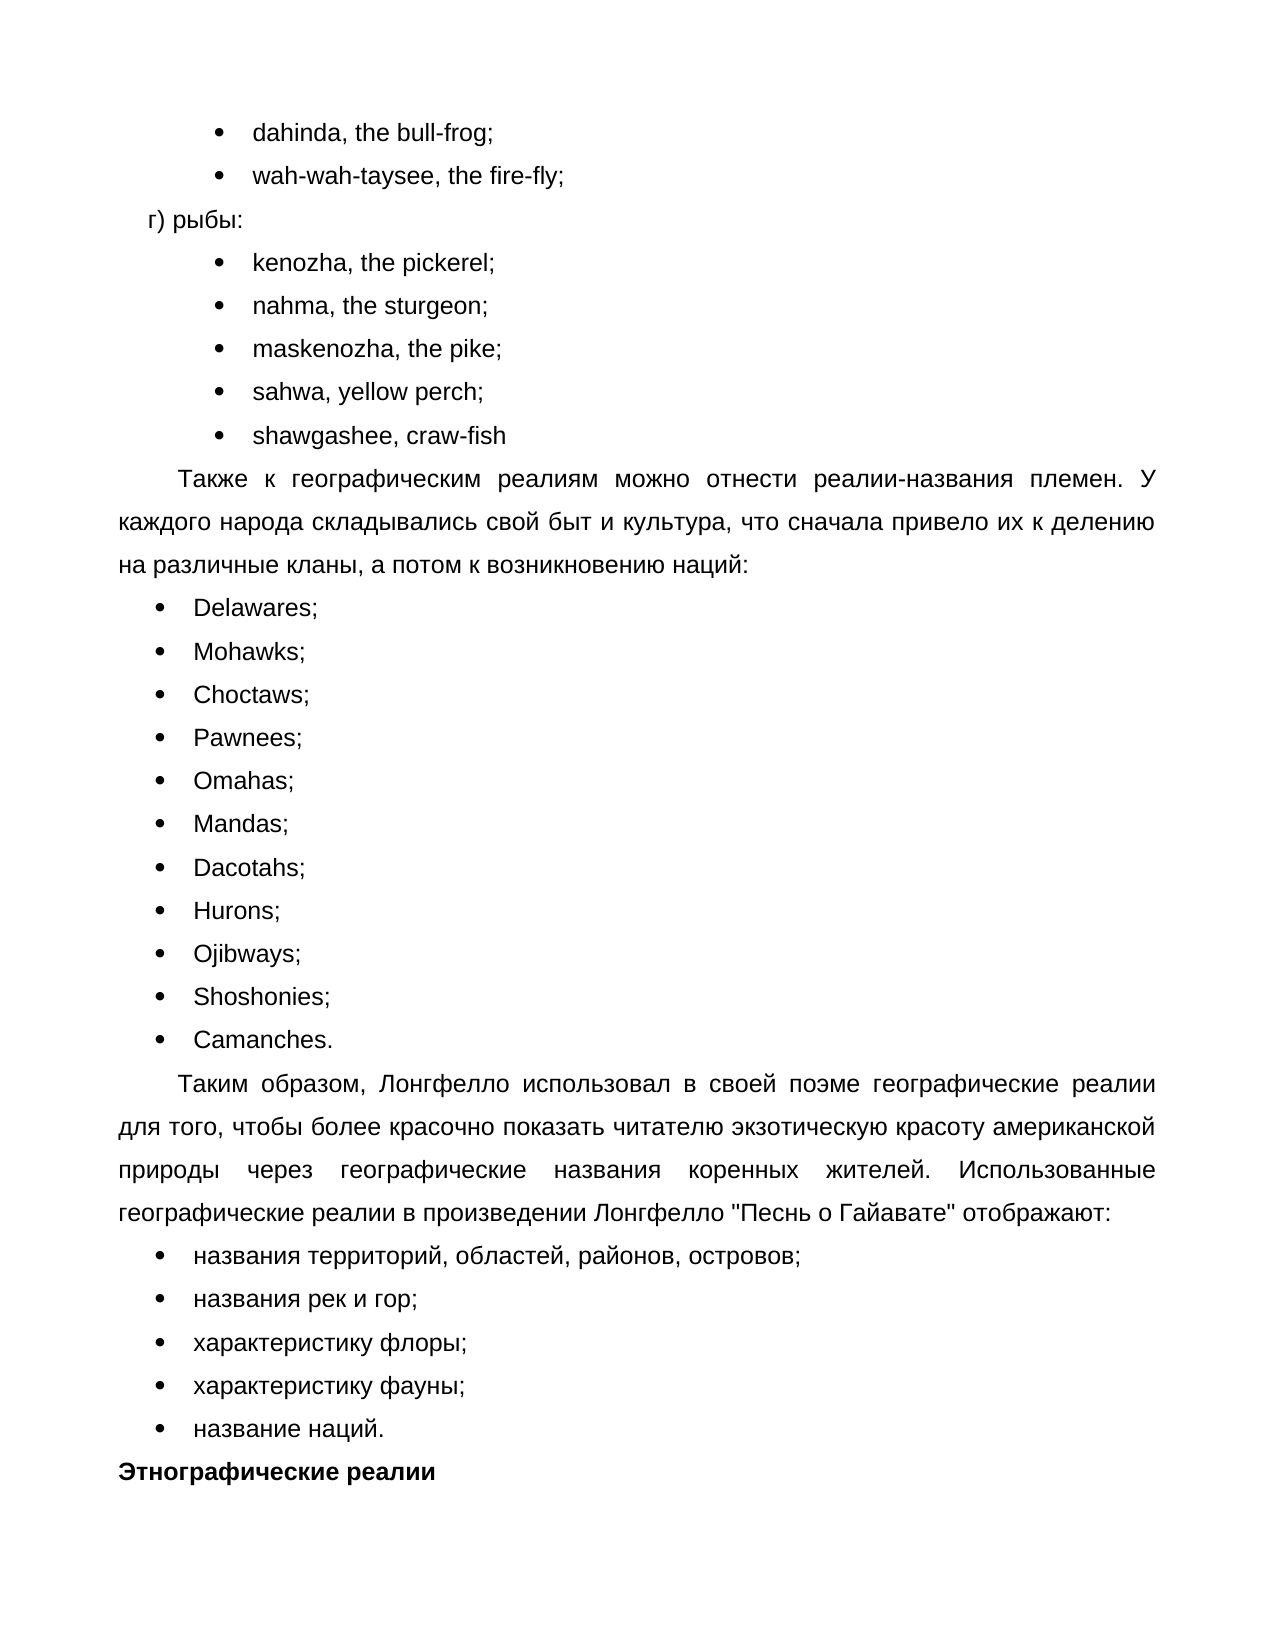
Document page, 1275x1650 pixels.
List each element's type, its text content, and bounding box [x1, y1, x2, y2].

list Camanches. [156, 1026, 1157, 1054]
list Delawares; [156, 593, 1157, 622]
list Hurons; [156, 896, 1157, 925]
list характеристику фауны; [156, 1371, 1157, 1400]
list Omahas; [156, 766, 1157, 795]
text Этнографические реалии [118, 1457, 1157, 1486]
list Shoshonies; [156, 982, 1157, 1011]
list maskenozha, the pike; [215, 334, 1157, 363]
list Dacotahs; [156, 853, 1157, 881]
list sahwa, yellow perch; [215, 377, 1157, 406]
text Также к географическим реалиям можно отнести реалии-названия племен. У каждого народа складывались свой быт и культура, что сначала привело их к делению на различные кланы, а потом к возникновению наций: [118, 464, 1157, 579]
list Ojibways; [156, 939, 1157, 968]
list названия рек и гор; [156, 1284, 1157, 1313]
list название наций. [156, 1414, 1157, 1443]
list характеристику флоры; [156, 1328, 1157, 1357]
list Pawnees; [156, 723, 1157, 752]
list Mohawks; [156, 636, 1157, 665]
list wah-wah-taysee, the fire-fly; [215, 161, 1157, 190]
text Таким образом, Лонгфелло использовал в своей поэме географические реалии для того, чтобы более красочно показать читателю экзотическую красоту американской природы через географические названия коренных жителей. Использованные географические реалии в произведении Лонгфелло "Песнь о Гайавате" отображают: [118, 1069, 1157, 1227]
list Choctaws; [156, 680, 1157, 708]
list nahma, the sturgeon; [215, 291, 1157, 320]
list названия территорий, областей, районов, островов; [156, 1241, 1157, 1270]
list shawgashee, craw-fish [215, 421, 1157, 449]
list dahinda, the bull-frog; [215, 118, 1157, 147]
list Mandas; [156, 809, 1157, 838]
list kenozha, the pickerel; [215, 248, 1157, 277]
text г) рыбы: [118, 204, 1157, 233]
